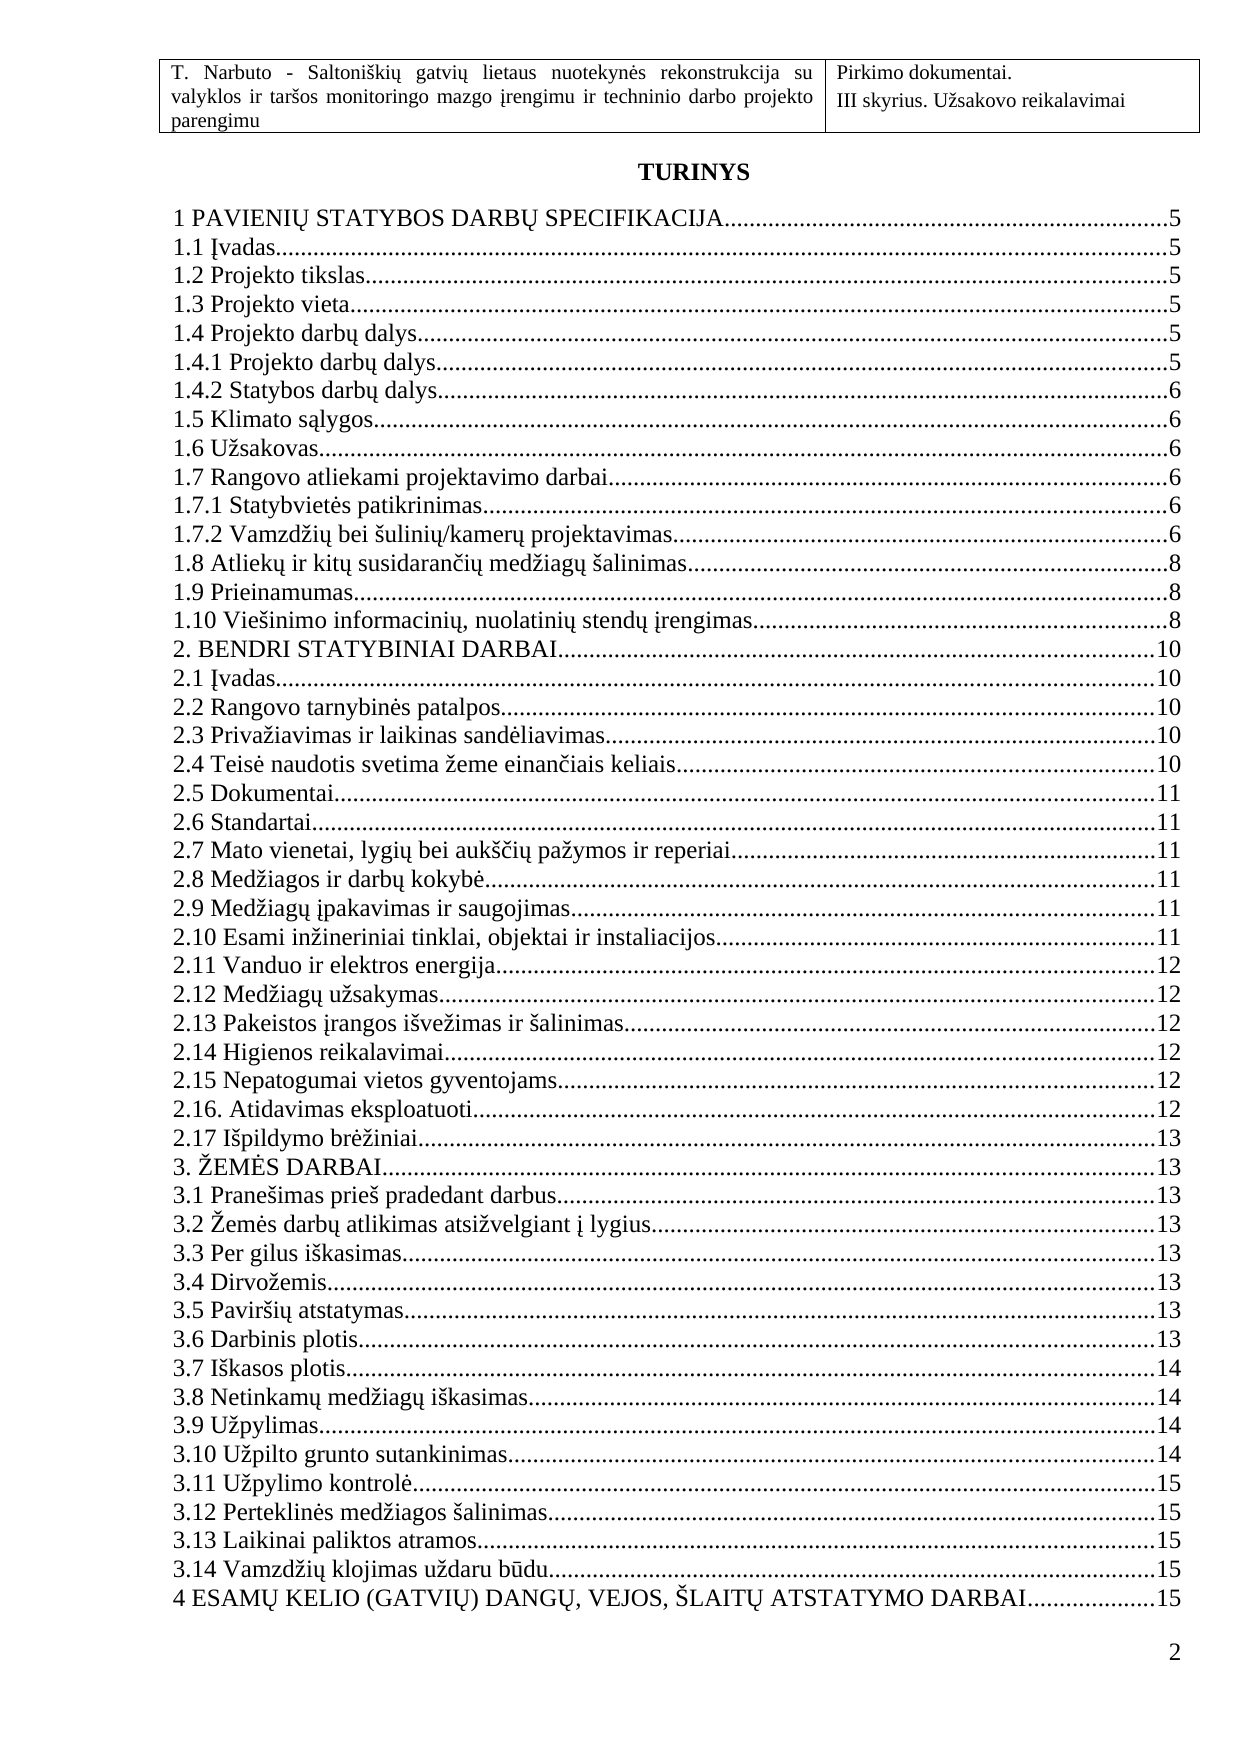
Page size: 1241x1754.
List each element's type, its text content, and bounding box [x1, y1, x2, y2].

text 3. ŽEMĖS DARBAI 13 [173, 1152, 1181, 1180]
text 4 Esamų kelio (gatvių) dangų, vejos, šlaitų atstatymo darbai 15 [173, 1583, 1181, 1612]
text 2.2 Rangovo tarnybinės patalpos 10 [173, 692, 1181, 720]
text 3.9 Užpylimas 14 [173, 1410, 1181, 1439]
text 2.1 Įvadas 10 [173, 663, 1181, 692]
text 3.13 Laikinai paliktos atramos 15 [173, 1525, 1181, 1554]
text 1.1 Įvadas 5 [173, 232, 1181, 260]
text 2.7 Mato vienetai, lygių bei aukščių pažymos ir reperiai 11 [173, 835, 1181, 864]
text 3.14 Vamzdžių klojimas uždaru būdu 15 [173, 1554, 1181, 1583]
text 2.6 Standartai 11 [173, 807, 1181, 835]
text 2.9 Medžiagų įpakavimas ir saugojimas 11 [173, 893, 1181, 922]
text 1.9 Prieinamumas 8 [173, 577, 1181, 605]
text 1.10 Viešinimo informacinių, nuolatinių stendų įrengimas 8 [173, 605, 1181, 634]
text 3.1 Pranešimas prieš pradedant darbus 13 [173, 1180, 1181, 1209]
text 3.5 Paviršių atstatymas 13 [173, 1295, 1181, 1324]
text TURINYS [148, 157, 1181, 186]
text 2.11 Vanduo ir elektros energija 12 [173, 950, 1181, 979]
text 3.12 Perteklinės medžiagos šalinimas 15 [173, 1497, 1181, 1525]
text 2.5 Dokumentai 11 [173, 778, 1181, 807]
text 1.4.1 Projekto darbų dalys 5 [173, 347, 1181, 375]
text 1.4 Projekto darbų dalys 5 [173, 318, 1181, 347]
text 2.14 Higienos reikalavimai 12 [173, 1037, 1181, 1065]
text 2.10 Esami inžineriniai tinklai, objektai ir instaliacijos 11 [173, 922, 1181, 950]
text 2.8 Medžiagos ir darbų kokybė 11 [173, 864, 1181, 893]
text 1.3 Projekto vieta 5 [173, 289, 1181, 318]
text 3.11 Užpylimo kontrolė 15 [173, 1468, 1181, 1497]
text 2.15 Nepatogumai vietos gyventojams 12 [173, 1065, 1181, 1094]
text 3.6 Darbinis plotis 13 [173, 1324, 1181, 1353]
text 1.4.2 Statybos darbų dalys 6 [173, 375, 1181, 404]
text 1.7.1 Statybvietės patikrinimas 6 [173, 490, 1181, 519]
text 1.8 Atliekų ir kitų susidarančių medžiagų šalinimas 8 [173, 548, 1181, 577]
text 1 PAVIENIŲ STATYBOS DARBŲ SPECIFIKACIJA 5 [173, 203, 1181, 232]
text 2. BENDRI STATYBINIAI DARBAI 10 [173, 634, 1181, 663]
text 1.2 Projekto tikslas 5 [173, 260, 1181, 289]
text 3.2 Žemės darbų atlikimas atsižvelgiant į lygius 13 [173, 1209, 1181, 1238]
text 2.13 Pakeistos įrangos išvežimas ir šalinimas 12 [173, 1008, 1181, 1037]
text 2.17 Išpildymo brėžiniai 13 [173, 1123, 1181, 1152]
text 1.7.2 Vamzdžių bei šulinių/kamerų projektavimas 6 [173, 519, 1181, 548]
text 3.4 Dirvožemis 13 [173, 1267, 1181, 1295]
text 2.4 Teisė naudotis svetima žeme einančiais keliais 10 [173, 749, 1181, 778]
text 3.3 Per gilus iškasimas 13 [173, 1238, 1181, 1267]
text 1.5 Klimato sąlygos 6 [173, 404, 1181, 433]
text 3.7 Iškasos plotis 14 [173, 1353, 1181, 1382]
text 2.3 Privažiavimas ir laikinas sandėliavimas 10 [173, 720, 1181, 749]
text 3.8 Netinkamų medžiagų iškasimas 14 [173, 1382, 1181, 1410]
text 1.7 Rangovo atliekami projektavimo darbai 6 [173, 462, 1181, 490]
text 2.12 Medžiagų užsakymas 12 [173, 979, 1181, 1008]
text 1.6 Užsakovas 6 [173, 433, 1181, 462]
text 3.10 Užpilto grunto sutankinimas 14 [173, 1439, 1181, 1468]
text 2.16. Atidavimas eksploatuoti 12 [173, 1094, 1181, 1123]
